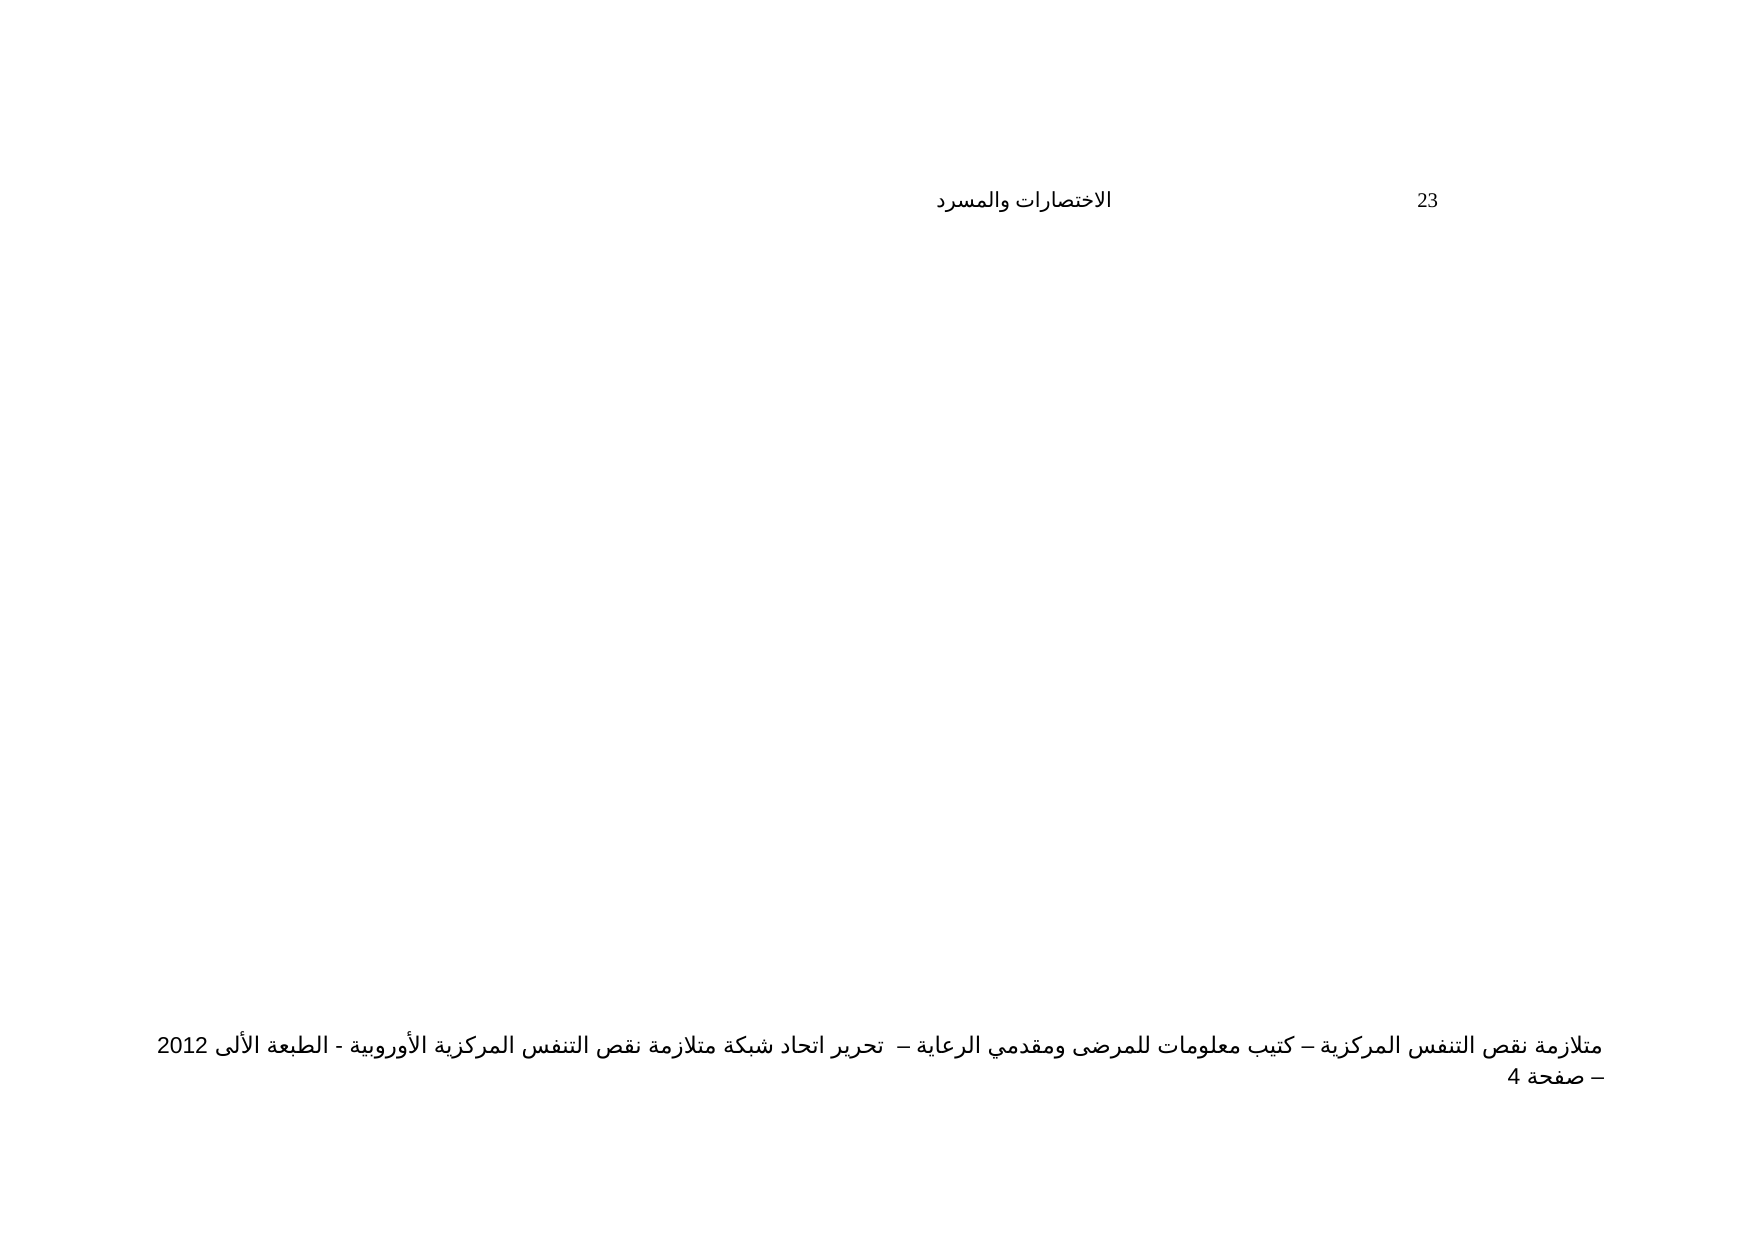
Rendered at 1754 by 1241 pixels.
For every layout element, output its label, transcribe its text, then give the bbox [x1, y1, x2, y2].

text 23 الاختصارات والمسرد [150, 187, 1438, 212]
